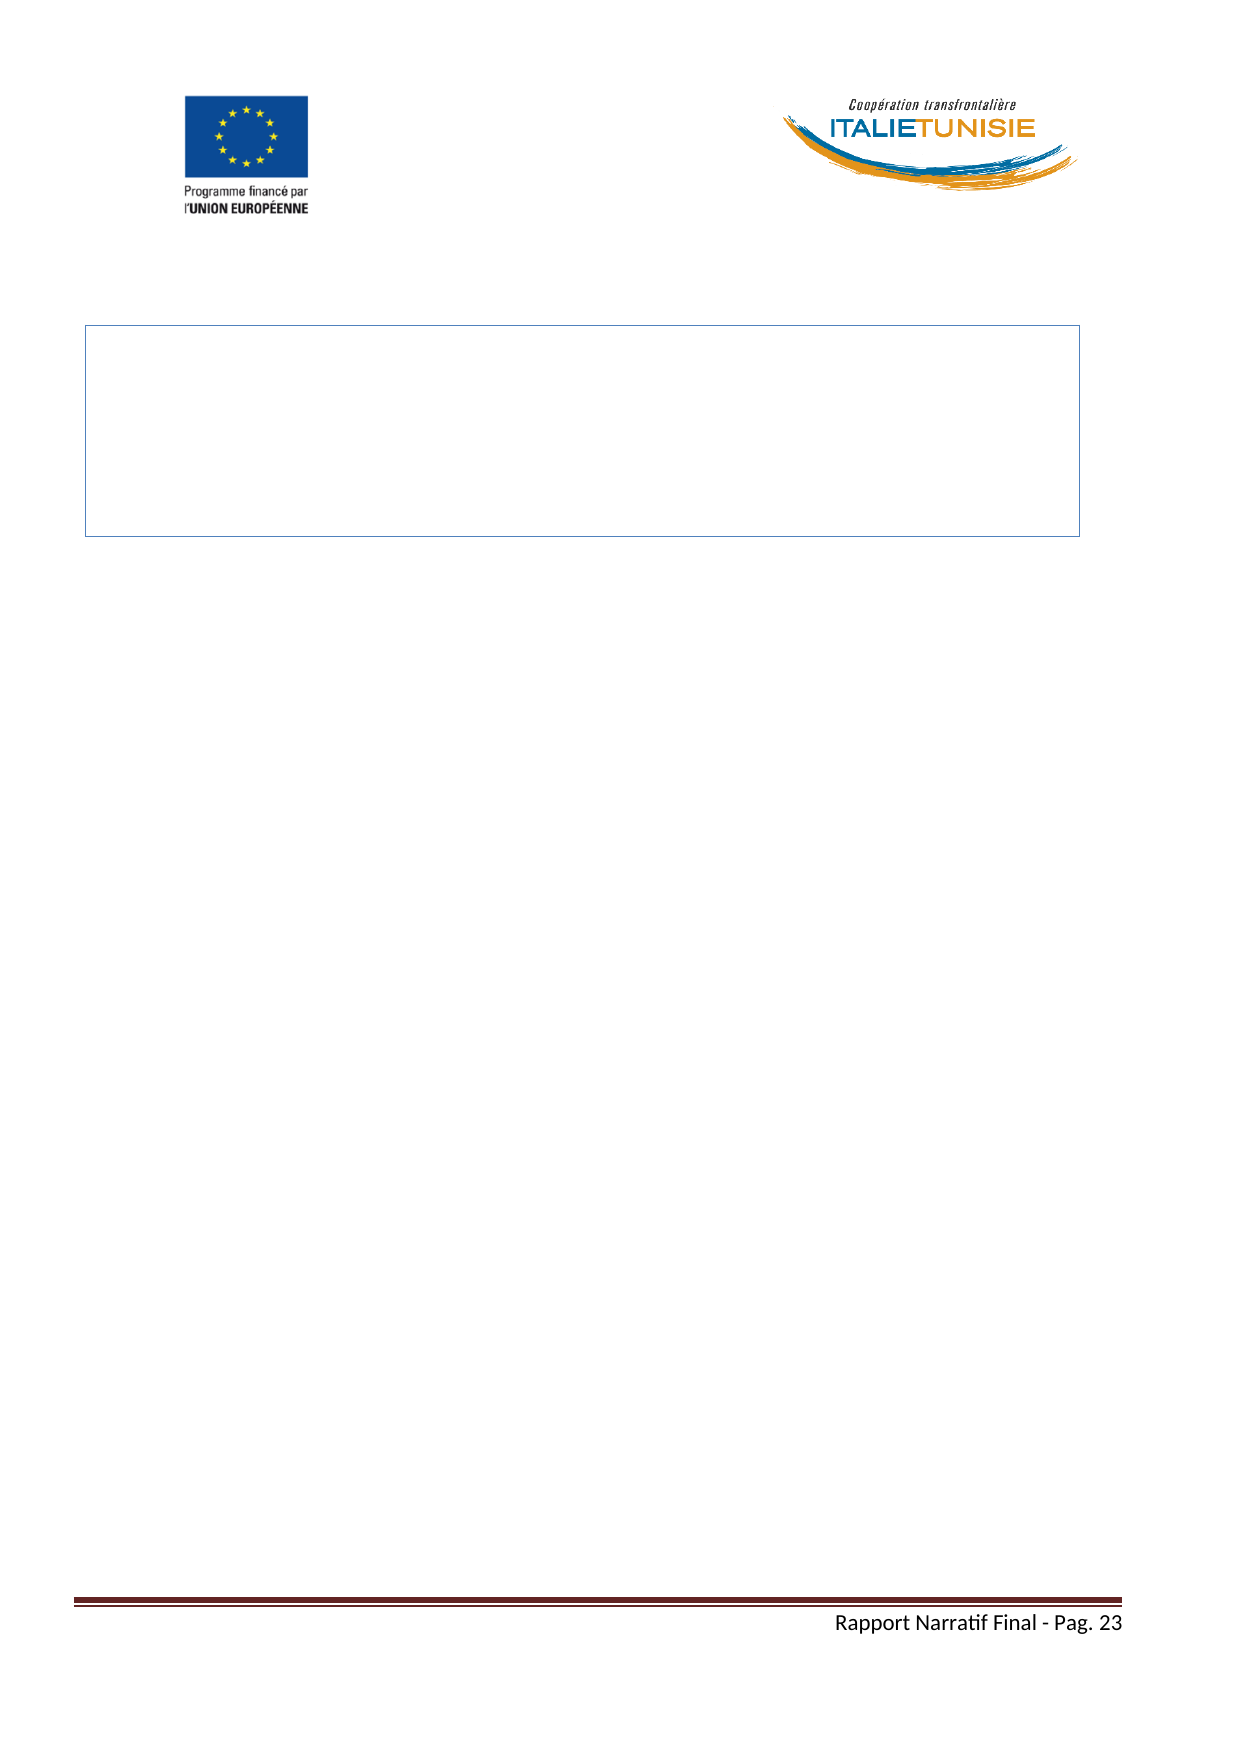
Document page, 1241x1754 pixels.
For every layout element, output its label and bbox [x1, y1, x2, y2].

table_cell [86, 326, 1079, 536]
picture [771, 61, 1089, 220]
picture [181, 91, 314, 220]
